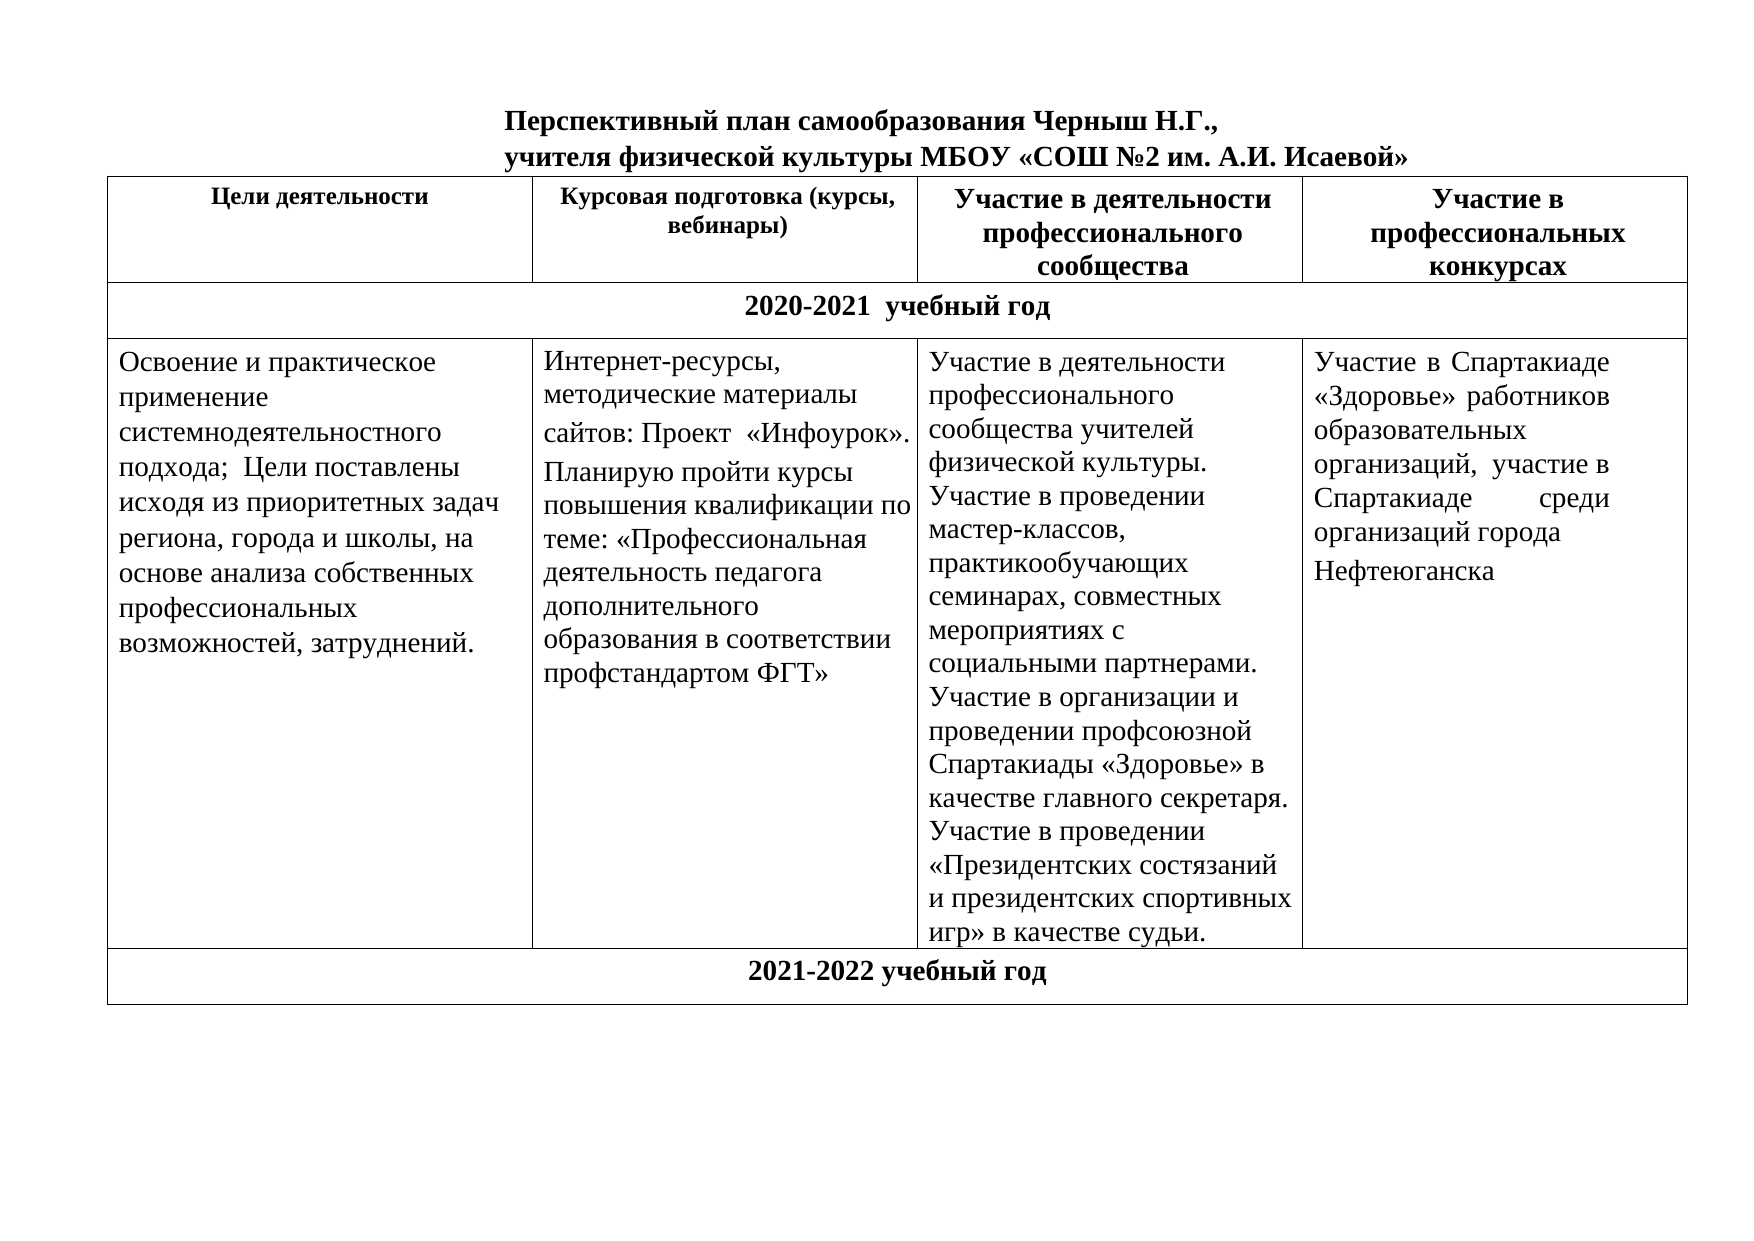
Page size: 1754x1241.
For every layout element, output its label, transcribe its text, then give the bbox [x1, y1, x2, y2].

table_cell Освоение и практическое применение системнодеятельностного подхода; Цели поставлены исходя из приоритетных задач региона, города и школы, на основе анализа собственных профессиональных возможностей, затруднений. [108, 339, 532, 947]
table_cell [1302, 949, 1687, 1003]
table_cell 2021-2022 учебный год [532, 949, 1302, 1003]
table_cell Участие в деятельности профессионального сообщества учителей физической культуры. Участие в проведении мастер-классов, практикообучающих семинарах, совместных мероприятиях с социальными партнерами. Участие в организации и проведении профсоюзной Спартакиады «Здоровье» в качестве главного секретаря. Участие в проведении «Президентских состязаний и президентских спортивных игр» в качестве судьи. [918, 339, 1302, 947]
table_cell [108, 283, 532, 338]
table_cell Интернет-ресурсы, методические материалы сайтов: Проект «Инфоурок». Планирую пройти курсы повышения квалификации по теме: «Профессиональная деятельность педагога дополнительного образования в соответствии профстандартом ФГТ» [533, 339, 917, 947]
table_header Участие в профессиональных конкурсах [1303, 177, 1687, 282]
table_cell 2020-2021 учебный год [532, 283, 1302, 338]
table_header Курсовая подготовка (курсы, вебинары) [533, 177, 917, 282]
table_cell [108, 949, 532, 1003]
table_header Участие в деятельности профессионального сообщества [918, 177, 1302, 282]
table_cell Участие в Спартакиаде «Здоровье» работников образовательных организаций, участие в Спартакиаде среди организаций города Нефтеюганска [1303, 339, 1687, 947]
table_header Цели деятельности [108, 177, 532, 282]
text учителя физической культуры МБОУ «СОШ №2 им. А.И. Исаевой» [118, 139, 1683, 173]
table_cell [1302, 283, 1687, 338]
text Перспективный план самообразования Черныш Н.Г., [118, 103, 1683, 137]
